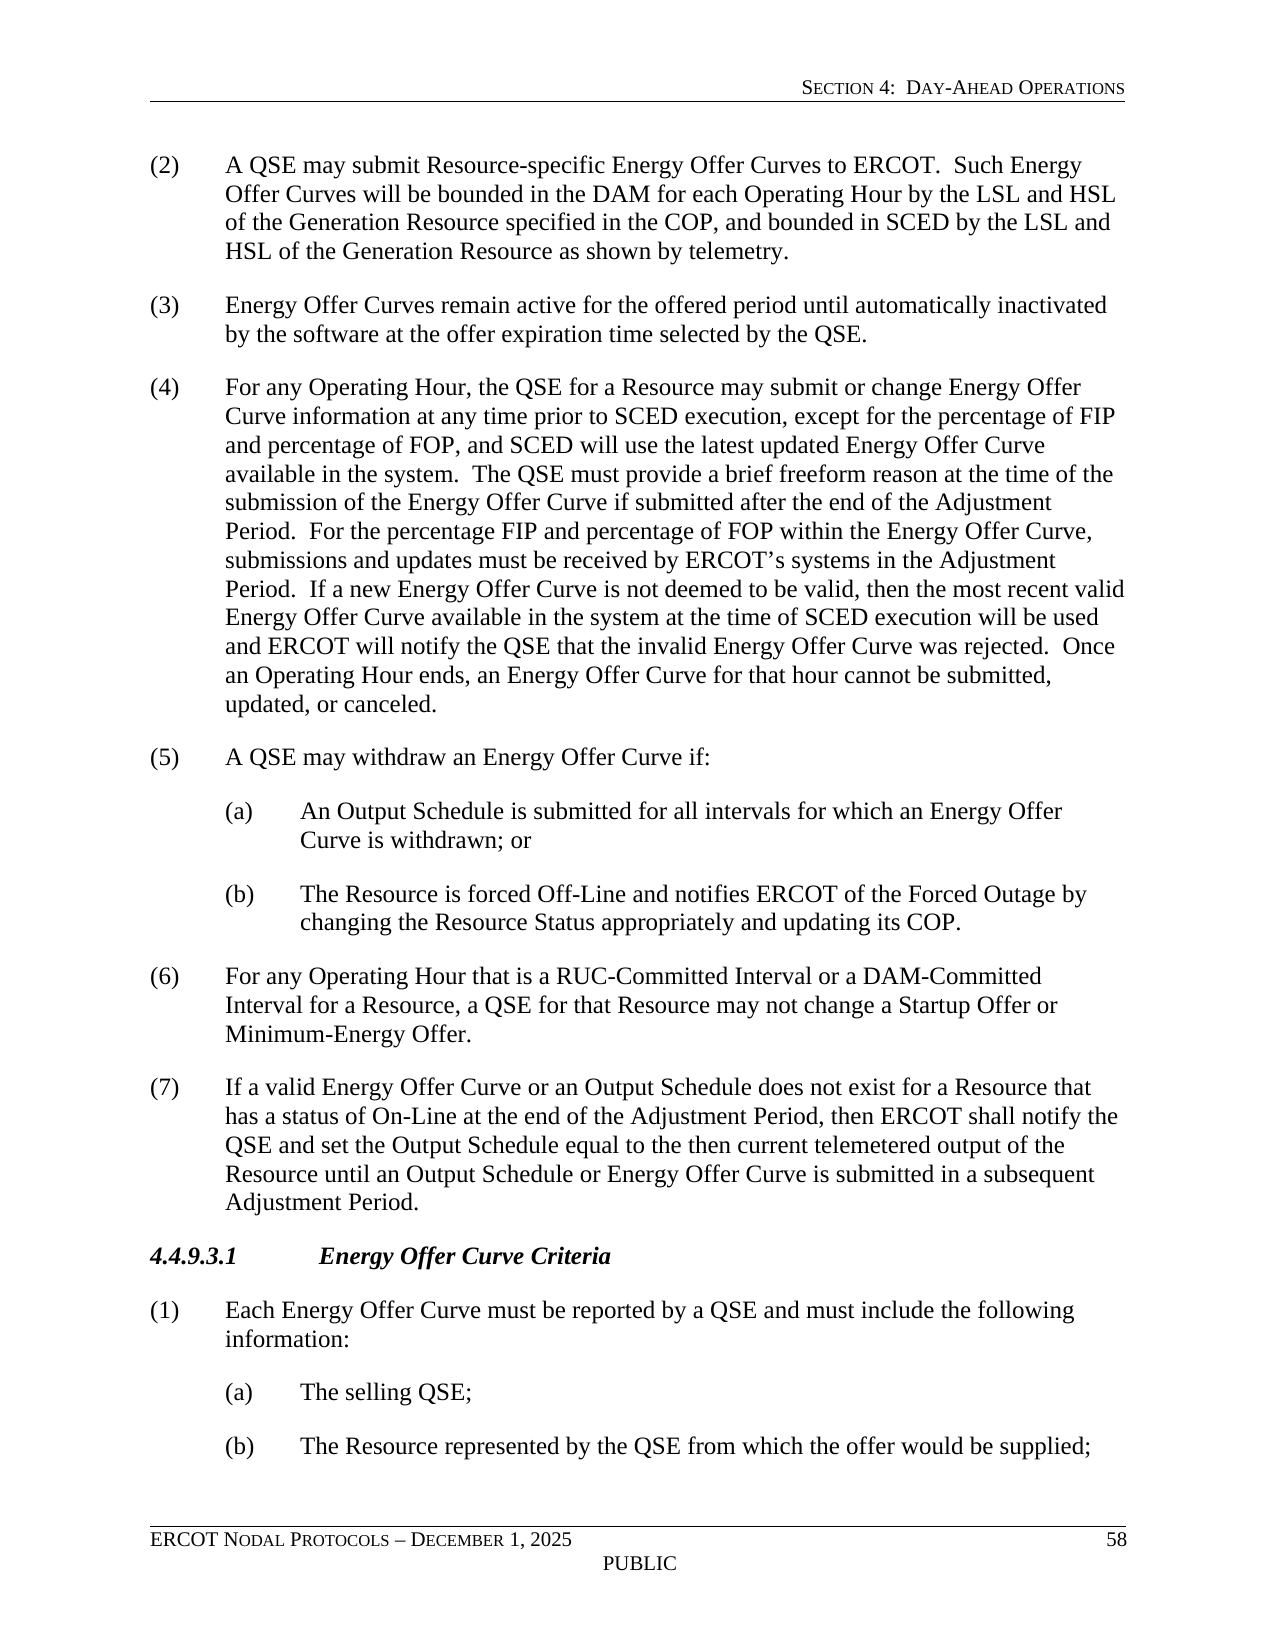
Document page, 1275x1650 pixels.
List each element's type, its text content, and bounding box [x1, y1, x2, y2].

text 4.4.9.3.1 Energy Offer Curve Criteria [150, 1241, 1125, 1270]
text (3) Energy Offer Curves remain active for the offered period until automatically inactivated by the software at the offer expiration time selected by the QSE. [150, 290, 1125, 347]
text (1) Each Energy Offer Curve must be reported by a QSE and must include the following information: [150, 1295, 1125, 1352]
text (a) An Output Schedule is submitted for all intervals for which an Energy Offer Curve is withdrawn; or [225, 796, 1125, 854]
text (4) For any Operating Hour, the QSE for a Resource may submit or change Energy Offer Curve information at any time prior to SCED execution, except for the percentage of FIP and percentage of FOP, and SCED will use the latest updated Energy Offer Curve available in the system. The QSE must provide a brief freeform reason at the time of the submission of the Energy Offer Curve if submitted after the end of the Adjustment Period. For the percentage FIP and percentage of FOP within the Energy Offer Curve, submissions and updates must be received by ERCOT’s systems in the Adjustment Period. If a new Energy Offer Curve is not deemed to be valid, then the most recent valid Energy Offer Curve available in the system at the time of SCED execution will be used and ERCOT will notify the QSE that the invalid Energy Offer Curve was rejected. Once an Operating Hour ends, an Energy Offer Curve for that hour cannot be submitted, updated, or canceled. [150, 372, 1125, 717]
list (a) The selling QSE; [225, 1377, 1125, 1406]
text (7) If a valid Energy Offer Curve or an Output Schedule does not exist for a Resource that has a status of On-Line at the end of the Adjustment Period, then ERCOT shall notify the QSE and set the Output Schedule equal to the then current telemetered output of the Resource until an Output Schedule or Energy Offer Curve is submitted in a subsequent Adjustment Period. [150, 1072, 1125, 1216]
list (b) The Resource is forced Off-Line and notifies ERCOT of the Forced Outage by changing the Resource Status appropriately and updating its COP. [225, 879, 1125, 936]
text (5) A QSE may withdraw an Energy Offer Curve if: [150, 742, 1125, 771]
text (2) A QSE may submit Resource-specific Energy Offer Curves to ERCOT. Such Energy Offer Curves will be bounded in the DAM for each Operating Hour by the LSL and HSL of the Generation Resource specified in the COP, and bounded in SCED by the LSL and HSL of the Generation Resource as shown by telemetry. [150, 150, 1125, 265]
text (6) For any Operating Hour that is a RUC-Committed Interval or a DAM-Committed Interval for a Resource, a QSE for that Resource may not change a Startup Offer or Minimum-Energy Offer. [150, 961, 1125, 1047]
list (b) The Resource represented by the QSE from which the offer would be supplied; [225, 1431, 1125, 1460]
